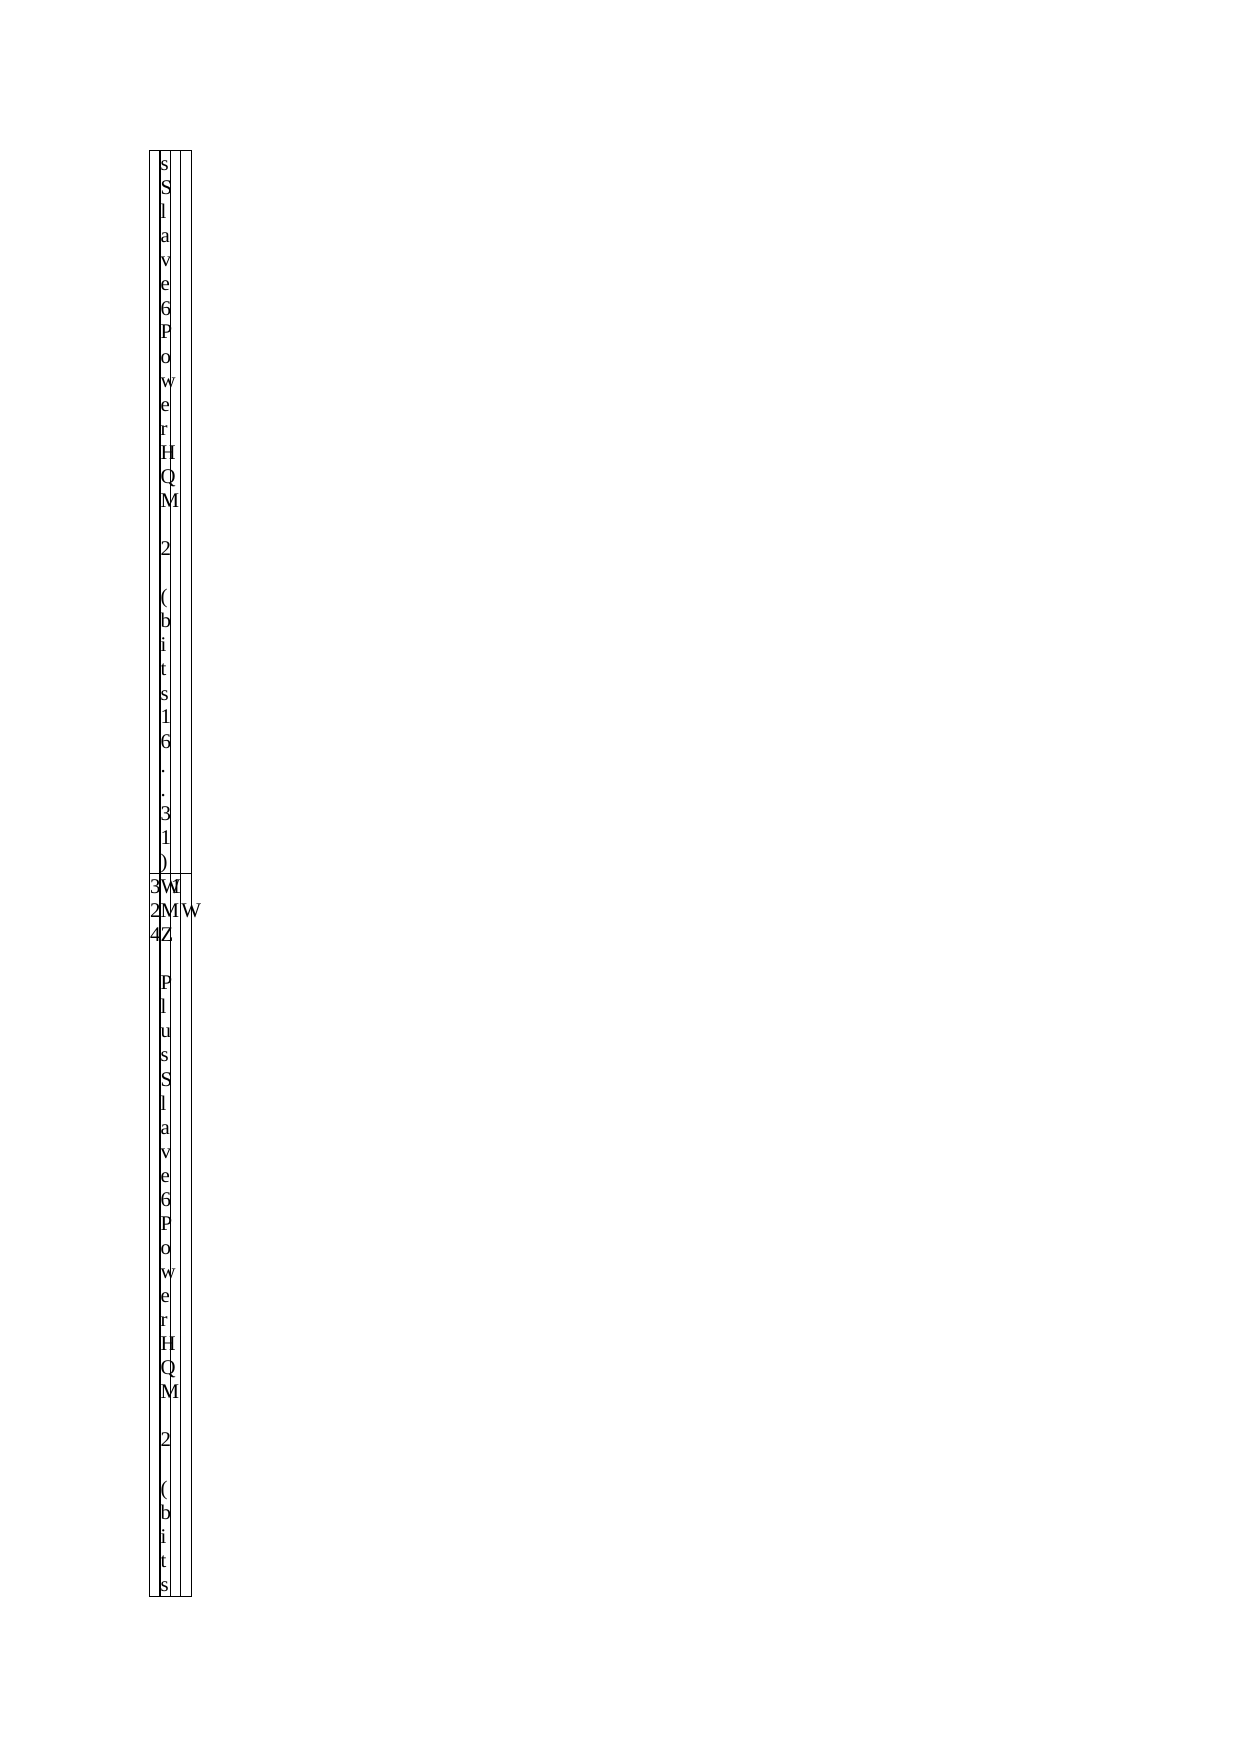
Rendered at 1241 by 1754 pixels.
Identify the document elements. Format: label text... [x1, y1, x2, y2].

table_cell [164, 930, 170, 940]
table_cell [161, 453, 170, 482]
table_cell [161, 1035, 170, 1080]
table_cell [161, 312, 170, 452]
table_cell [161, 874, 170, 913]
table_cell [161, 1386, 170, 1518]
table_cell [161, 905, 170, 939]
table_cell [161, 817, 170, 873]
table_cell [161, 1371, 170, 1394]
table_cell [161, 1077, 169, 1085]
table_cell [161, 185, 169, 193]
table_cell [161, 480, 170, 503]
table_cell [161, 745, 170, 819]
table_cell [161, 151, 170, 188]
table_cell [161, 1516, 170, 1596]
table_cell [161, 495, 170, 626]
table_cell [161, 1203, 170, 1343]
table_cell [161, 193, 170, 309]
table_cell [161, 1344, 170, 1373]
